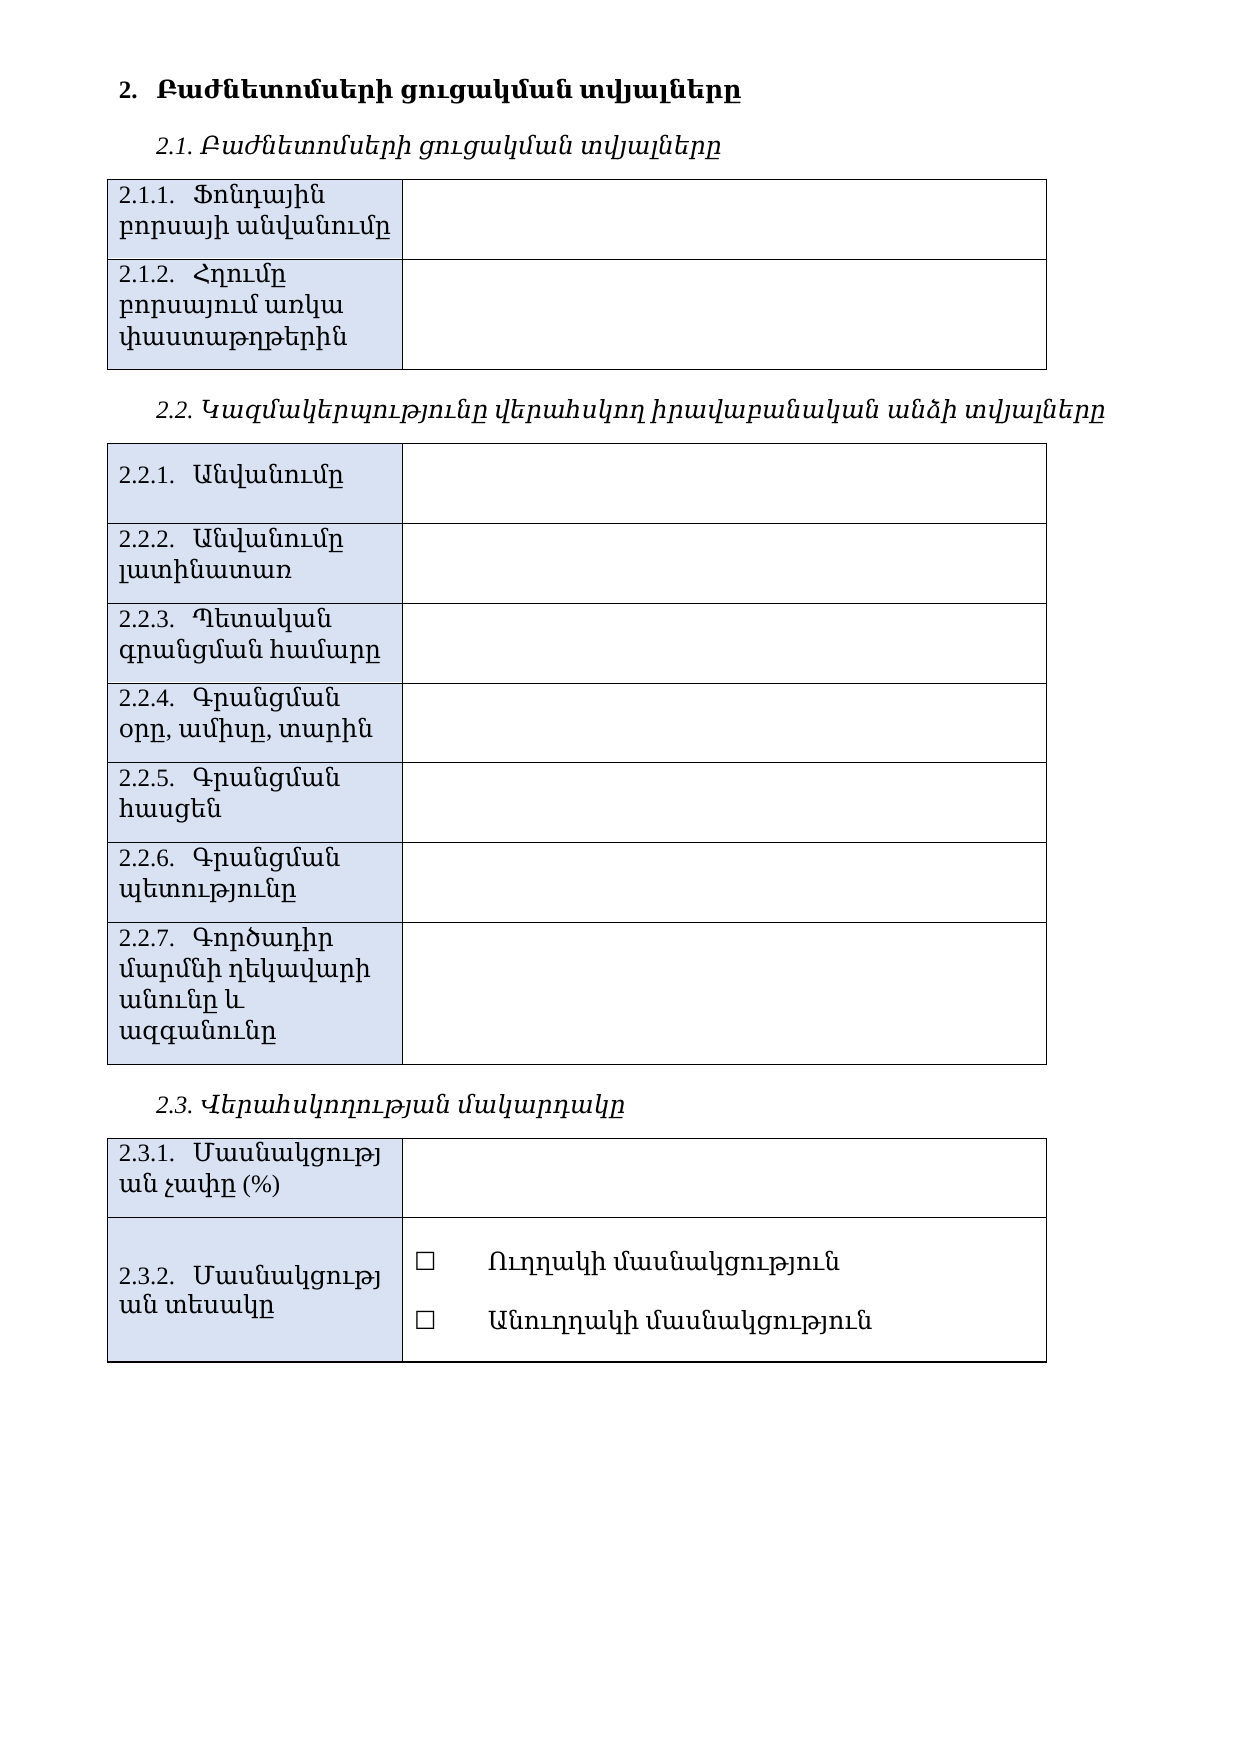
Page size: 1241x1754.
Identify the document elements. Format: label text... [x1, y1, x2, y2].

list Վերահսկողության մակարդակը [156, 1090, 1171, 1118]
table_cell [403, 524, 1046, 603]
table_header Մասնակցության չափը (%) [108, 1139, 402, 1217]
table_cell [403, 260, 1046, 369]
table_cell [403, 923, 1046, 1064]
table_cell Մասնակցության տեսակը [108, 1218, 402, 1361]
table_header [403, 180, 1046, 258]
table_header Ֆոնդային բորսայի անվանումը [108, 180, 402, 258]
table_cell Պետական գրանցման համարը [108, 604, 402, 682]
table_cell Անվանումը լատինատառ [108, 524, 402, 603]
table_cell Գործադիր մարմնի ղեկավարի անունը և ազգանունը [108, 923, 402, 1064]
list Կազմակերպությունը վերահսկող իրավաբանական անձի տվյալները [156, 395, 1171, 424]
table_header [403, 444, 1046, 523]
table_cell Գրանցման հասցեն [108, 763, 402, 842]
table_cell Գրանցման օրը, ամիսը, տարին [108, 684, 402, 762]
list Բաժնետոմսերի ցուցակման տվյալները [156, 131, 1171, 160]
table_cell [403, 604, 1046, 682]
table_cell Հղումը բորսայում առկա փաստաթղթերին [108, 260, 402, 369]
table_header Անվանումը [108, 444, 402, 523]
table_cell Գրանցման պետությունը [108, 843, 402, 922]
table_cell [403, 843, 1046, 922]
list Բաժնետոմսերի ցուցակման տվյալները [118, 75, 1171, 104]
table_cell [403, 763, 1046, 842]
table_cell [403, 1218, 1046, 1361]
table_header [403, 1139, 1046, 1217]
table_cell [403, 684, 1046, 762]
